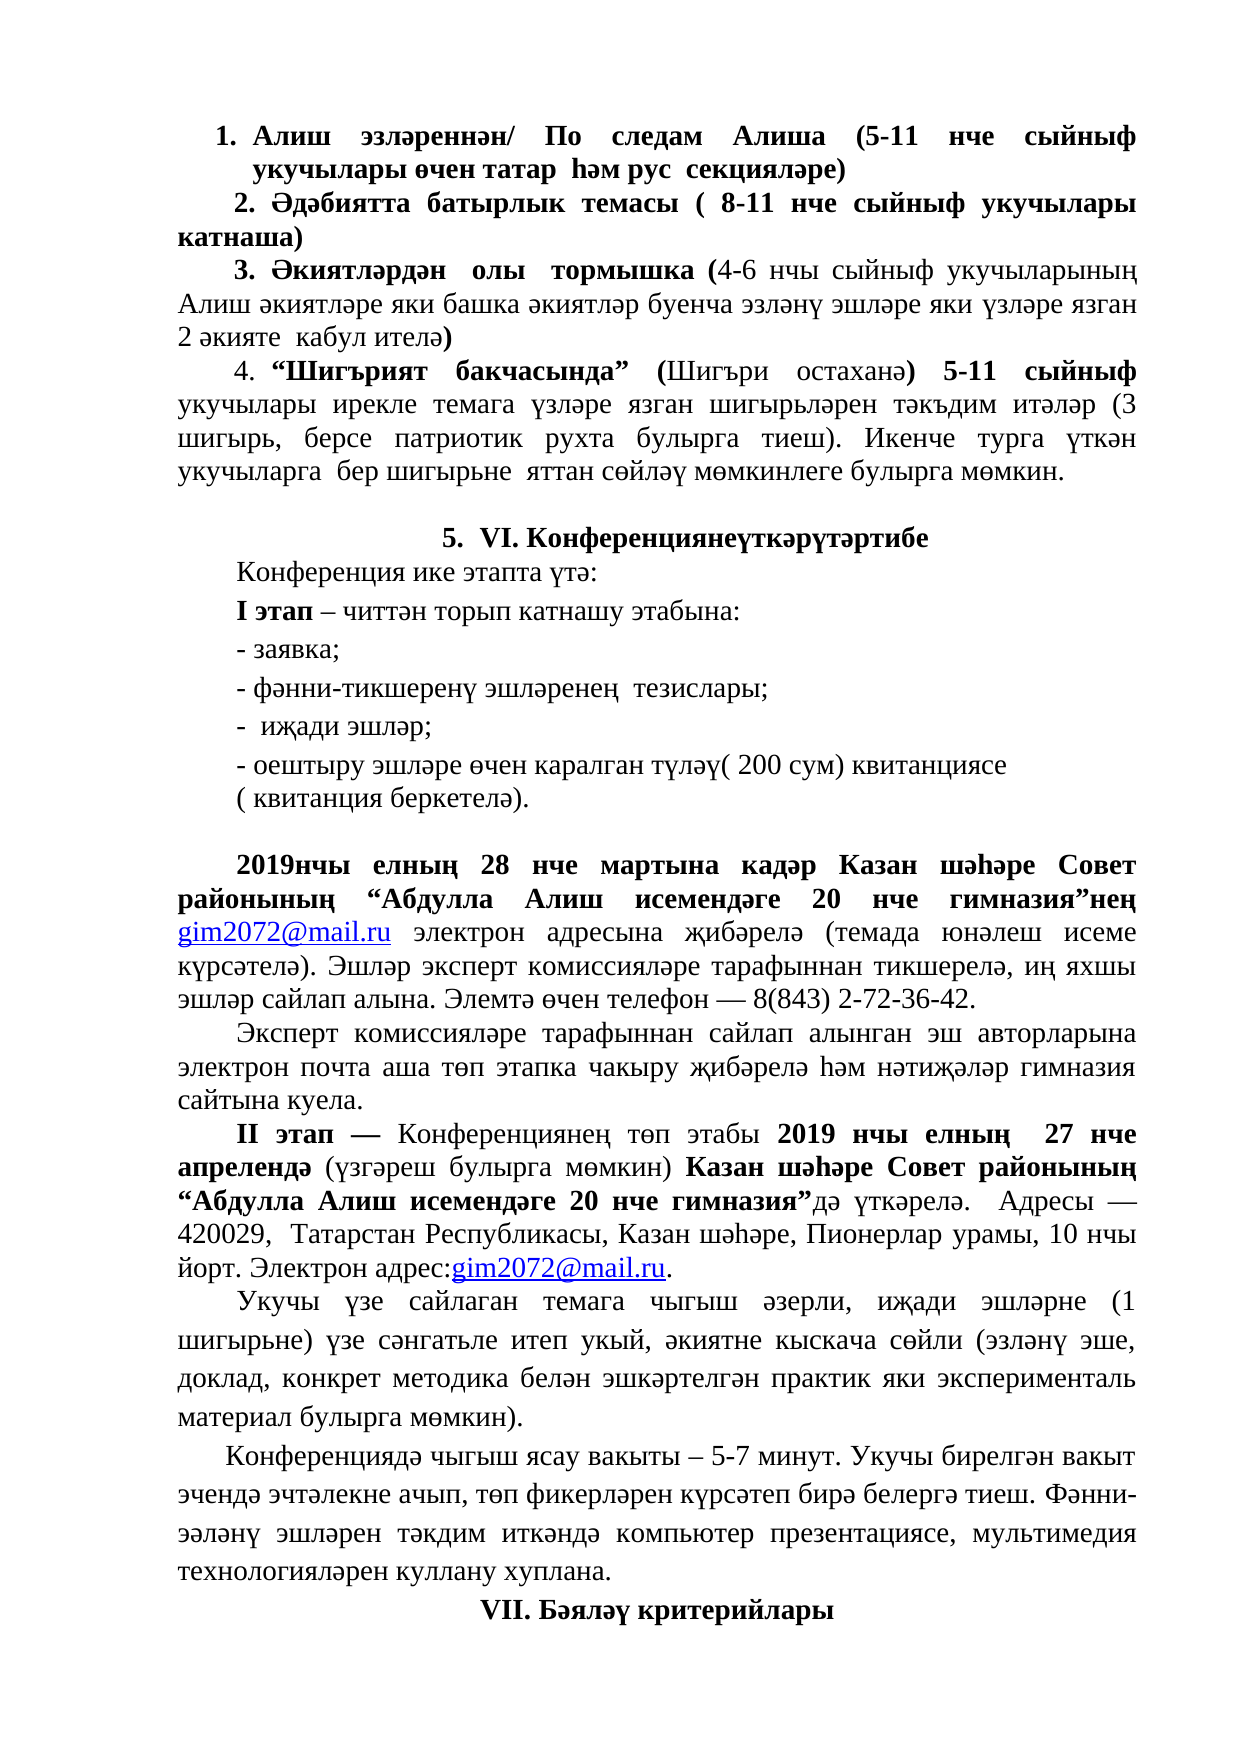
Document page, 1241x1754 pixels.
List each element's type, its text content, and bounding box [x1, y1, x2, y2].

text - иҗади эшләр; [177, 708, 1137, 742]
text - оештыру эшләре өчен каралган түләү( 200 сум) квитанциясе [177, 747, 1137, 780]
text Конференциядә чыгыш ясау вакыты – 5-7 минут. Укучы бирелгән вакыт эчендә эчтәлекне ачып, төп фикерләрен күрсәтеп бирә белергә тиеш. Фәнни-эәләнү эшләрен тәкдим иткәндә компьютер презентациясе, мультимедия технологияләрен куллану хуплана. [177, 1438, 1137, 1587]
text - заявка; [177, 631, 1137, 665]
text VII. Бәяләү критерийлары [177, 1592, 1137, 1625]
text Эксперт комиссияләре тарафыннан сайлап алынган эш авторларына электрон почта аша төп этапка чакыру җибәрелә һәм нәтиҗәләр гимназия сайтына куела. [177, 1015, 1137, 1116]
list VI. Конференциянеүткәрүтәртибе [177, 521, 1137, 554]
text ( квитанция беркетелә). [177, 780, 1137, 814]
list Әкиятләрдән олы тормышка (4-6 нчы сыйныф укучыларының Алиш әкиятләре яки башка әкиятләр буенча эзләнү эшләре яки үзләре язган 2 әкияте кабул ителә) [177, 252, 1137, 353]
text I этап – читтән торып катнашу этабына: [177, 593, 1137, 626]
text 2019нчы елның 28 нче мартына кадәр Казан шәһәре Совет районының “Абдулла Алиш исемендәге 20 нче гимназия”нең gim2072@mail.ru электрон адресына җибәрелә (темада юнәлеш исеме күрсәтелә). Эшләр эксперт комиссияләре тарафыннан тикшерелә, иң яхшы эшләр сайлап алына. Элемтә өчен телефон — 8(843) 2-72-36-42. [177, 847, 1137, 1015]
text - фәнни-тикшеренү эшләренең тезислары; [177, 670, 1137, 703]
list “Шигърият бакчасында” (Шигъри остаханә) 5-11 сыйныф укучылары ирекле темага үзләре язган шигырьләрен тәкъдим итәләр (3 шигырь, берсе патриотик рухта булырга тиеш). Икенче турга үткән укучыларга бер шигырьне яттан сөйләү мөмкинлеге булырга мөмкин. [177, 353, 1137, 487]
list Әдәбиятта батырлык темасы ( 8-11 нче сыйныф укучылары катнаша) [177, 185, 1137, 252]
text II этап — Конференциянең төп этабы 2019 нчы елның 27 нче апрелендә (үзгәреш булырга мөмкин) Казан шәһәре Совет районының “Абдулла Алиш исемендәге 20 нче гимназия”дә үткәрелә. Адресы — 420029, Татарстан Республикасы, Казан шәһәре, Пионерлар урамы, 10 нчы йорт. Электрон адрес:gim2072@mail.ru. [177, 1116, 1137, 1283]
list Алиш эзләреннән/ По следам Алиша (5-11 нче сыйныф укучылары өчен татар һәм рус секцияләре) [215, 118, 1137, 185]
text Конференция ике этапта үтә: [177, 554, 1137, 588]
text Укучы үзе сайлаган темага чыгыш әзерли, иҗади эшләрне (1 шигырьне) үзе сәнгатьле итеп укый, әкиятне кыскача сөйли (эзләнү эше, доклад, конкрет методика белән эшкәртелгән практик яки эксперименталь материал булырга мөмкин). [177, 1283, 1137, 1433]
